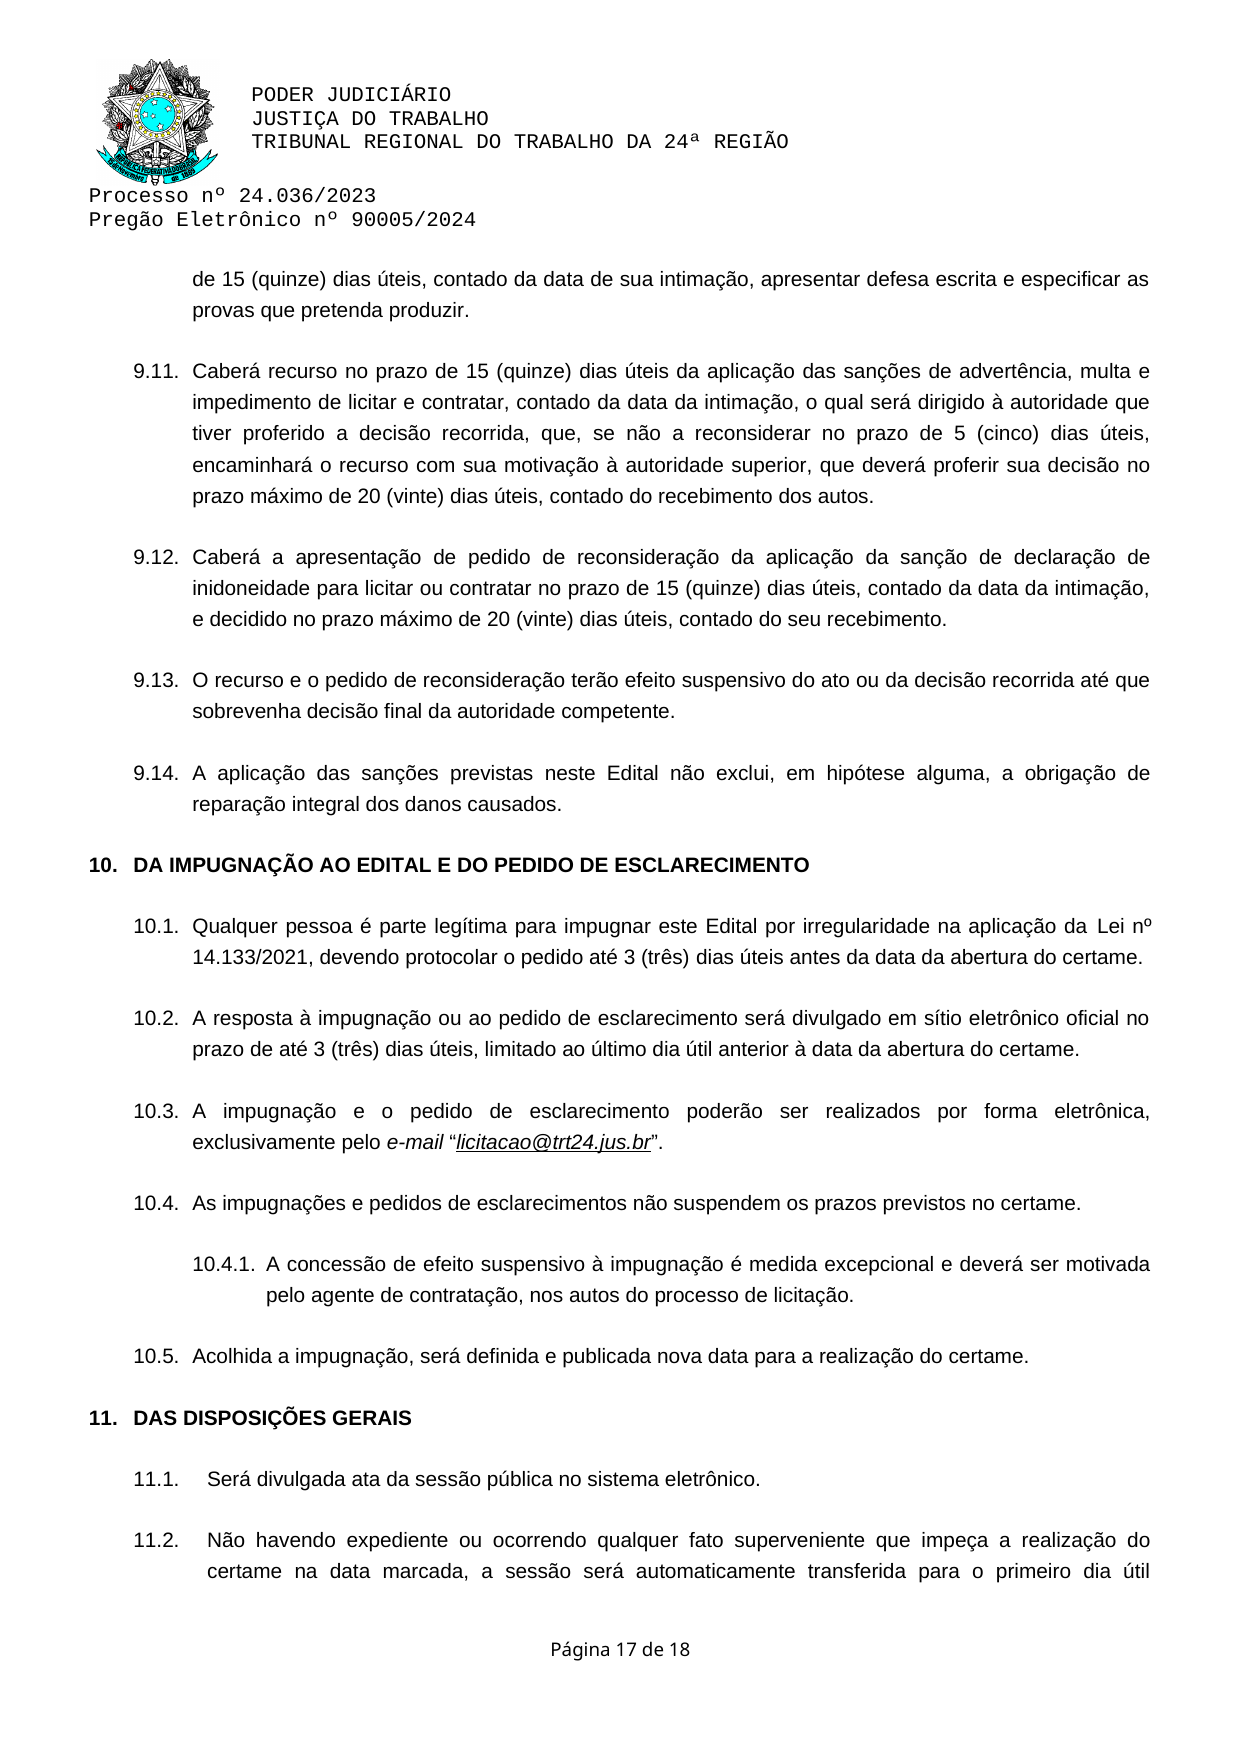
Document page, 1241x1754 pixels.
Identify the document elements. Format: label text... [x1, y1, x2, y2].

text Qualquer pessoa é parte legítima para impugnar este Edital por irregularidade na aplicação da Lei nº 14.133/2021, devendo protocolar o pedido até 3 (três) dias úteis antes da data da abertura do certame. [133, 914, 1152, 969]
text DA IMPUGNAÇÃO AO EDITAL E DO PEDIDO DE ESCLARECIMENTO [89, 853, 1152, 877]
text Acolhida a impugnação, será definida e publicada nova data para a realização do certame. [133, 1344, 1152, 1368]
text A impugnação e o pedido de esclarecimento poderão ser realizados por forma eletrônica, exclusivamente pelo e-mail “licitacao@trt24.jus.br”. [133, 1098, 1152, 1153]
text DAS DISPOSIÇÕES GERAIS [89, 1405, 1152, 1429]
text Será divulgada ata da sessão pública no sistema eletrônico. [133, 1466, 1152, 1490]
text Caberá recurso no prazo de 15 (quinze) dias úteis da aplicação das sanções de advertência, multa e impedimento de licitar e contratar, contado da data da intimação, o qual será dirigido à autoridade que tiver proferido a decisão recorrida, que, se não a reconsiderar no prazo de 5 (cinco) dias úteis, encaminhará o recurso com sua motivação à autoridade superior, que deverá proferir sua decisão no prazo máximo de 20 (vinte) dias úteis, contado do recebimento dos autos. [133, 359, 1152, 507]
list A concessão de efeito suspensivo à impugnação é medida excepcional e deverá ser motivada pelo agente de contratação, nos autos do processo de licitação. [192, 1252, 1152, 1307]
text A resposta à impugnação ou ao pedido de esclarecimento será divulgado em sítio eletrônico oficial no prazo de até 3 (três) dias úteis, limitado ao último dia útil anterior à data da abertura do certame. [133, 1006, 1152, 1061]
picture [96, 59, 220, 186]
text O recurso e o pedido de reconsideração terão efeito suspensivo do ato ou da decisão recorrida até que sobrevenha decisão final da autoridade competente. [133, 668, 1152, 723]
text As impugnações e pedidos de esclarecimentos não suspendem os prazos previstos no certame. [133, 1191, 1152, 1215]
text A aplicação das sanções previstas neste Edital não exclui, em hipótese alguma, a obrigação de reparação integral dos danos causados. [133, 760, 1152, 816]
text Caberá a apresentação de pedido de reconsideração da aplicação da sanção de declaração de inidoneidade para licitar ou contratar no prazo de 15 (quinze) dias úteis, contado da data da intimação, e decidido no prazo máximo de 20 (vinte) dias úteis, contado do seu recebimento. [133, 545, 1152, 631]
